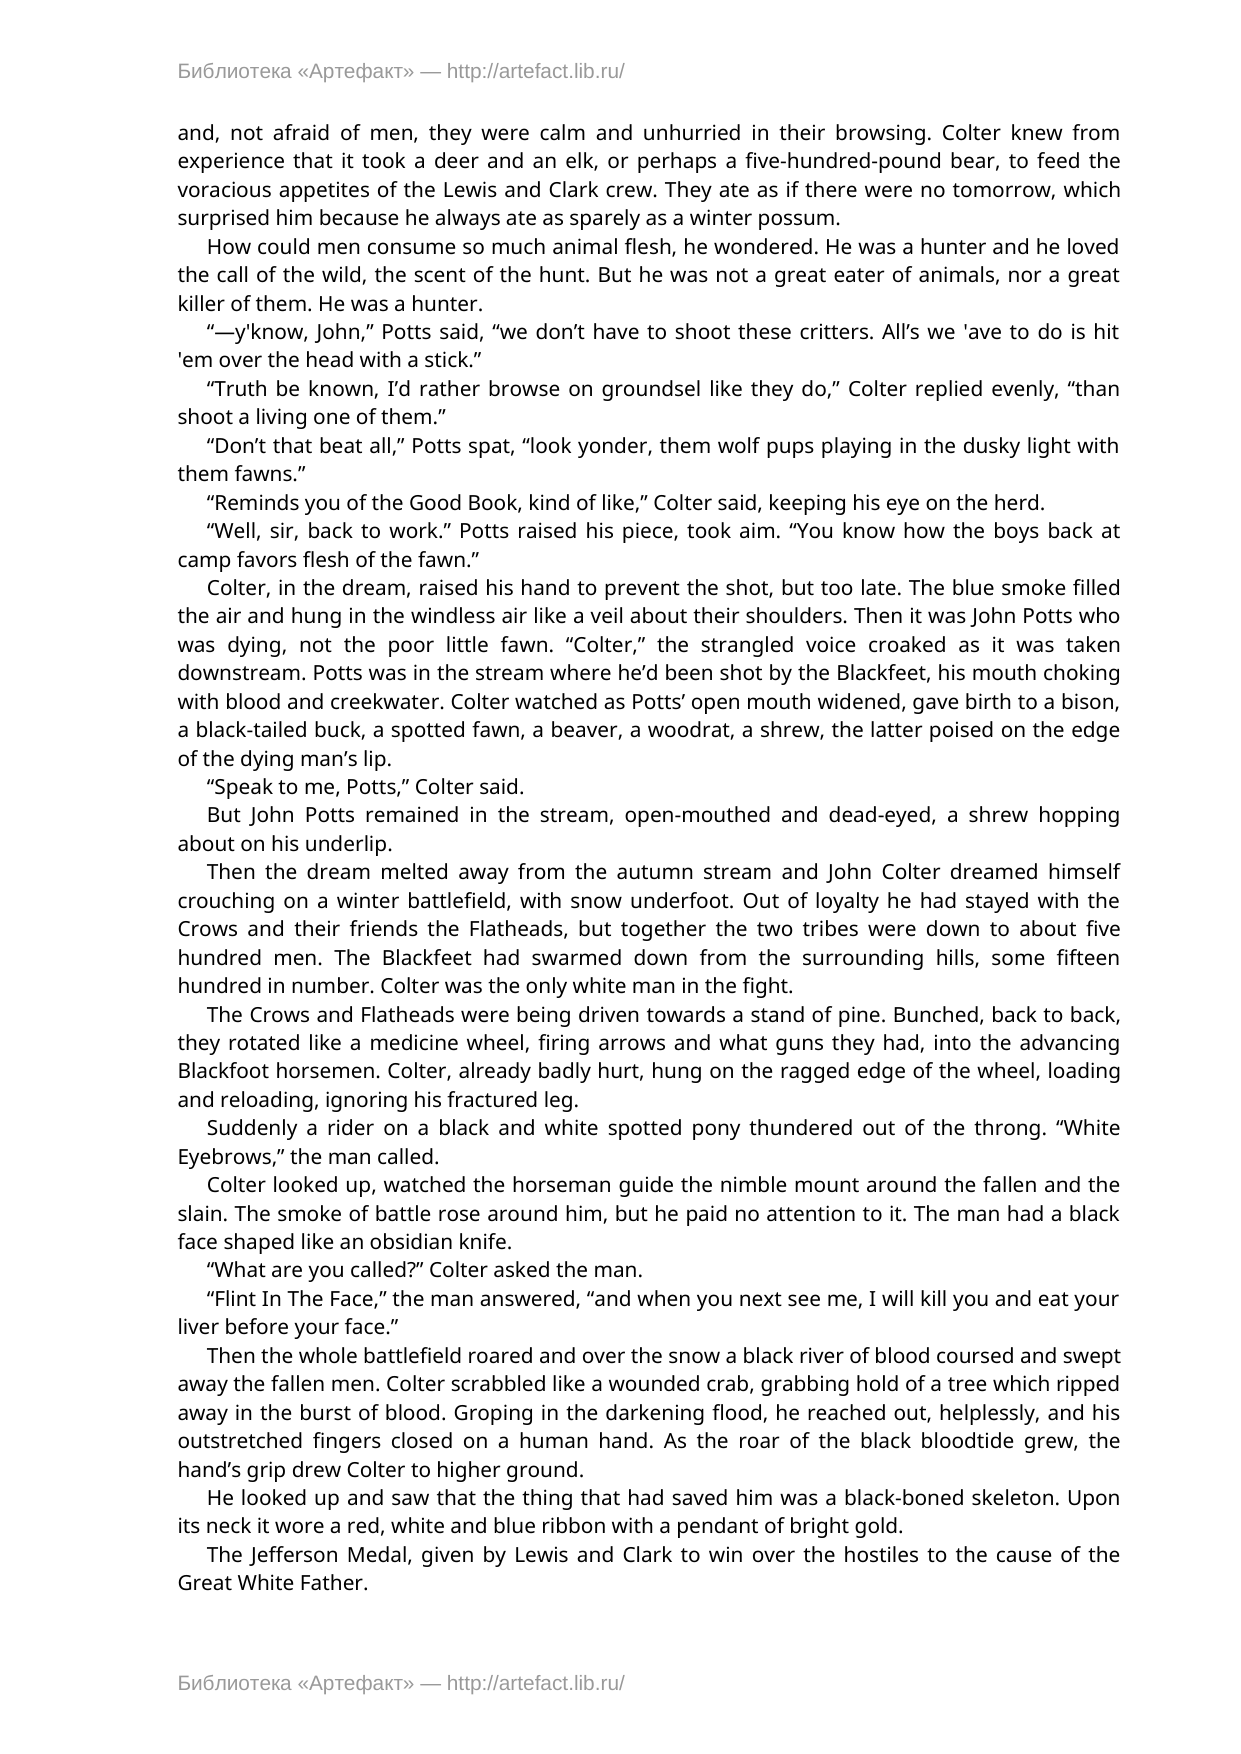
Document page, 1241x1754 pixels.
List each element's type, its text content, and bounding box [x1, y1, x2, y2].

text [177, 118, 1122, 232]
text “Don’t that beat all,” Potts spat, “look yonder, them wolf pups playing in the dusky light with them fawns.” [177, 431, 1122, 488]
text “Flint In The Face,” the man answered, “and when you next see me, I will kill you and eat your liver before your face.” [177, 1284, 1122, 1341]
text Colter looked up, watched the horseman guide the nimble mount around the fallen and the slain. The smoke of battle rose around him, but he paid no attention to it. The man had a black face shaped like an obsidian knife. [177, 1170, 1122, 1256]
text The Jefferson Medal, given by Lewis and Clark to win over the hostiles to the cause of the Great White Father. [177, 1540, 1122, 1597]
text “—y'know, John,” Potts said, “we don’t have to shoot these critters. All’s we 'ave to do is hit 'em over the head with a stick.” [177, 317, 1122, 374]
text “Reminds you of the Good Book, kind of like,” Colter said, keeping his eye on the herd. [177, 488, 1122, 516]
text But John Potts remained in the stream, open-mouthed and dead-eyed, a shrew hopping about on his underlip. [177, 801, 1122, 857]
text “Well, sir, back to work.” Potts raised his piece, took aim. “You know how the boys back at camp favors flesh of the fawn.” [177, 516, 1122, 573]
text How could men consume so much animal flesh, he wondered. He was a hunter and he loved the call of the wild, the scent of the hunt. But he was not a great eater of animals, nor a great killer of them. He was a hunter. [177, 232, 1122, 317]
text “Speak to me, Potts,” Colter said. [177, 772, 1122, 801]
text Then the dream melted away from the autumn stream and John Colter dreamed himself crouching on a winter battlefield, with snow underfoot. Out of loyalty he had stayed with the Crows and their friends the Flatheads, but together the two tribes were down to about five hundred men. The Blackfeet had swarmed down from the surrounding hills, some fifteen hundred in number. Colter was the only white man in the fight. [177, 857, 1122, 1000]
text Colter, in the dream, raised his hand to prevent the shot, but too late. The blue smoke filled the air and hung in the windless air like a veil about their shoulders. Then it was John Potts who was dying, not the poor little fawn. “Colter,” the strangled voice croaked as it was taken downstream. Potts was in the stream where he’d been shot by the Blackfeet, his mouth choking with blood and creekwater. Colter watched as Potts’ open mouth widened, gave birth to a bison, a black-tailed buck, a spotted fawn, a beaver, a woodrat, a shrew, the latter poised on the edge of the dying man’s lip. [177, 573, 1122, 772]
text He looked up and saw that the thing that had saved him was a black-boned skeleton. Upon its neck it wore a red, white and blue ribbon with a pendant of bright gold. [177, 1483, 1122, 1540]
text Then the whole battlefield roared and over the snow a black river of blood coursed and swept away the fallen men. Colter scrabbled like a wounded crab, grabbing hold of a tree which ripped away in the burst of blood. Groping in the darkening flood, he reached out, helplessly, and his outstretched fingers closed on a human hand. As the roar of the black bloodtide grew, the hand’s grip drew Colter to higher ground. [177, 1341, 1122, 1483]
text “Truth be known, I’d rather browse on groundsel like they do,” Colter replied evenly, “than shoot a living one of them.” [177, 374, 1122, 431]
text The Crows and Flatheads were being driven towards a stand of pine. Bunched, back to back, they rotated like a medicine wheel, firing arrows and what guns they had, into the advancing Blackfoot horsemen. Colter, already badly hurt, hung on the ragged edge of the wheel, loading and reloading, ignoring his fractured leg. [177, 1000, 1122, 1113]
text “What are you called?” Colter asked the man. [177, 1256, 1122, 1284]
text Suddenly a rider on a black and white spotted pony thundered out of the throng. “White Eyebrows,” the man called. [177, 1113, 1122, 1170]
